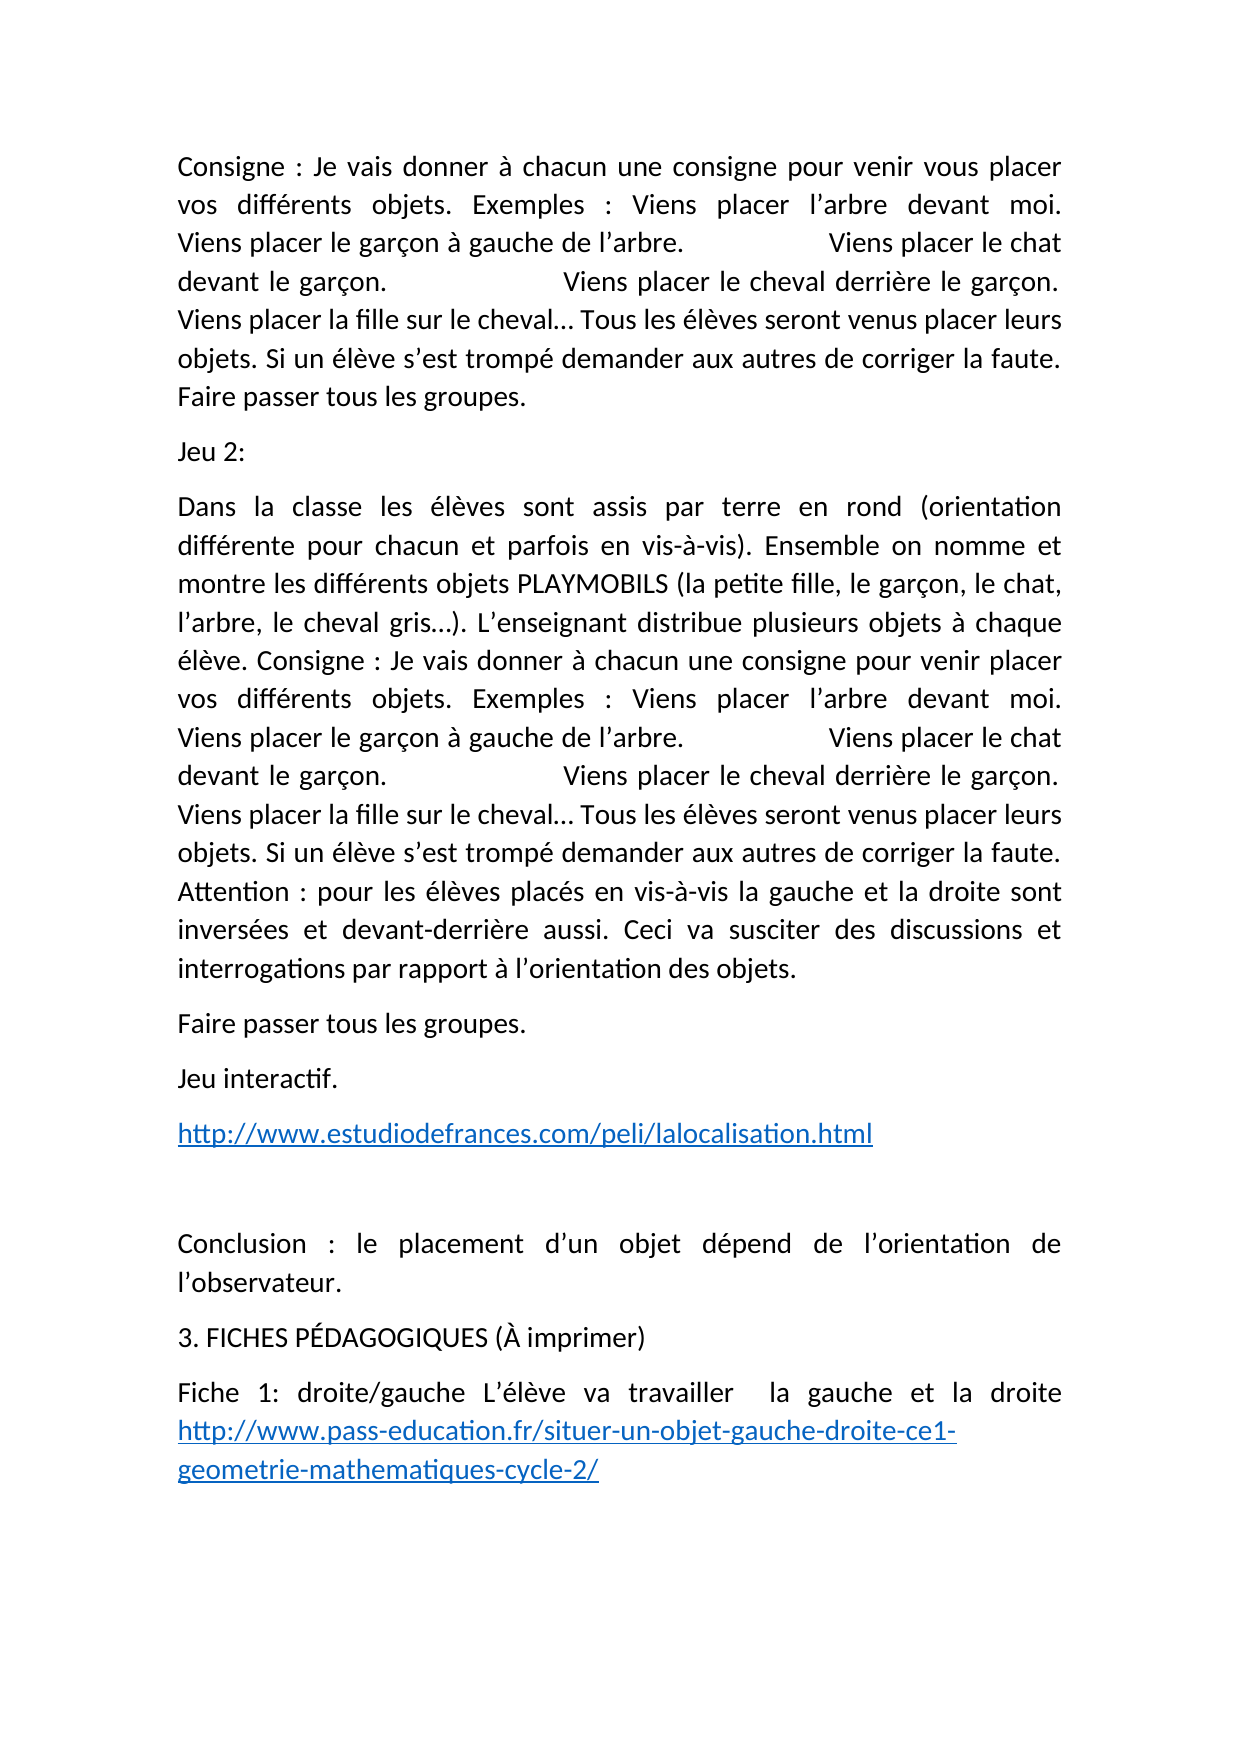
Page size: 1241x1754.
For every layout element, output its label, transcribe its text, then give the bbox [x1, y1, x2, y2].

text Fiche 1: droite/gauche L’élève va travailler la gauche et la droite http://www.pass-education.fr/situer-un-objet-gauche-droite-ce1-geometrie-mathematiques-cycle-2/ [177, 1374, 1063, 1486]
text Jeu interactif. [177, 1060, 1063, 1096]
text Jeu 2: [177, 433, 1063, 469]
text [177, 148, 1063, 414]
text Faire passer tous les groupes. [177, 1005, 1063, 1040]
text Dans la classe les élèves sont assis par terre en rond (orientation différente pour chacun et parfois en vis-à-vis). Ensemble on nomme et montre les différents objets PLAYMOBILS (la petite fille, le garçon, le chat, l’arbre, le cheval gris…). L’enseignant distribue plusieurs objets à chaque élève. Consigne : Je vais donner à chacun une consigne pour venir placer vos différents objets. Exemples : Viens placer l’arbre devant moi. Viens placer le garçon à gauche de l’arbre. Viens placer le chat devant le garçon. Viens placer le cheval derrière le garçon. Viens placer la fille sur le cheval… Tous les élèves seront venus placer leurs objets. Si un élève s’est trompé demander aux autres de corriger la faute. Attention : pour les élèves placés en vis-à-vis la gauche et la droite sont inversées et devant-derrière aussi. Ceci va susciter des discussions et interrogations par rapport à l’orientation des objets. [177, 488, 1063, 985]
text http://www.estudiodefrances.com/peli/lalocalisation.html [177, 1115, 1063, 1151]
text 3. FICHES PÉDAGOGIQUES (À imprimer) [177, 1319, 1063, 1354]
text Conclusion : le placement d’un objet dépend de l’orientation de l’observateur. [177, 1225, 1063, 1299]
